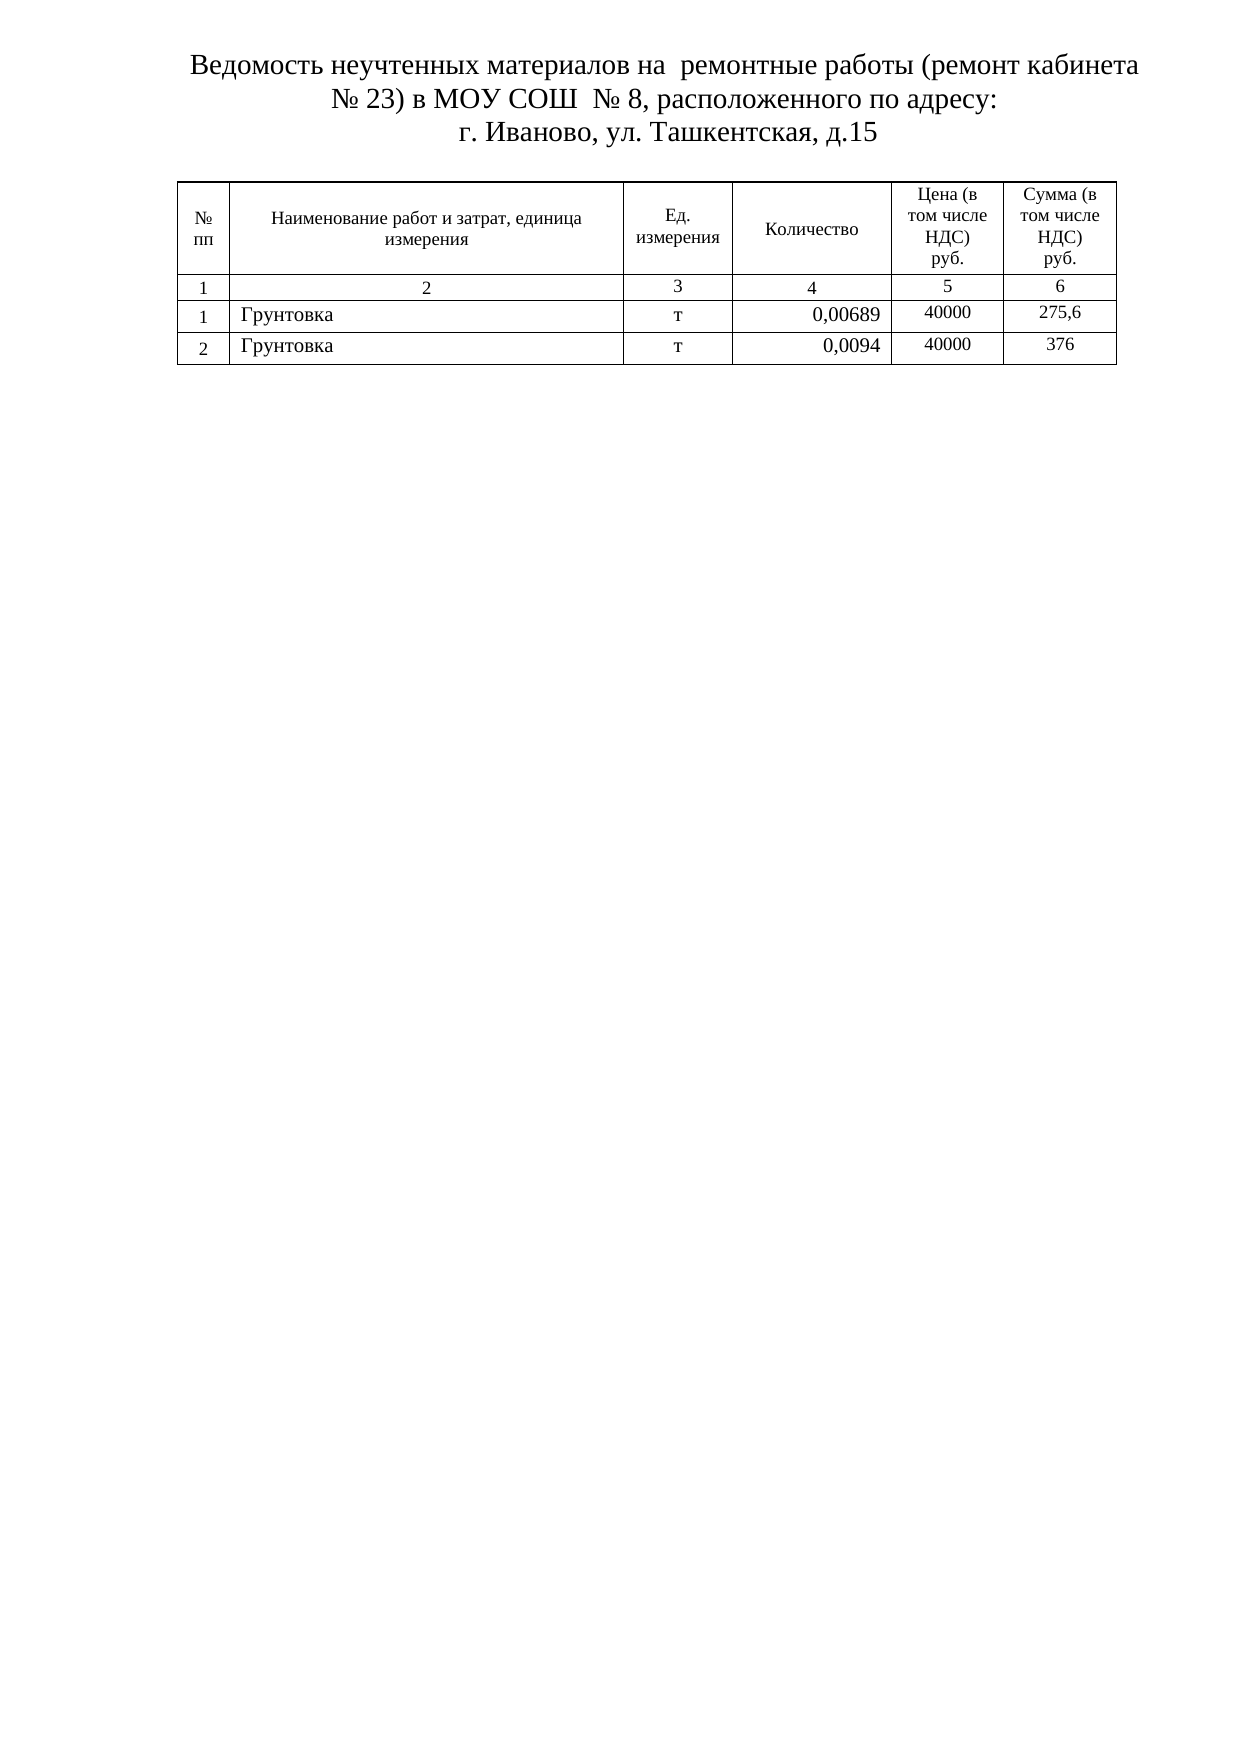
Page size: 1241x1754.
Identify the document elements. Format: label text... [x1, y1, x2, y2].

text г. Иваново, ул. Ташкентская, д.15 [177, 114, 1152, 148]
table_cell 3 [624, 275, 732, 300]
table_cell 275,6 [1004, 301, 1116, 332]
table_cell 1 [178, 275, 229, 300]
text Ведомость неучтенных материалов на ремонтные работы (ремонт кабинета № 23) в МОУ СОШ № 8, расположенного по адресу: [177, 47, 1152, 114]
table_header Наименование работ и затрат, единица измерения [230, 183, 623, 274]
table_cell 6 [1004, 275, 1116, 300]
table_header Количество [733, 183, 891, 274]
table_cell 40000 [892, 333, 1003, 363]
table_header Ед. измерения [624, 183, 732, 274]
table_cell 5 [892, 275, 1003, 300]
table_cell Грунтовка [230, 333, 623, 363]
table_cell т [624, 301, 732, 332]
table_header Сумма (в том числе НДС) руб. [1004, 183, 1116, 274]
table_cell 4 [733, 275, 891, 300]
table_cell Грунтовка [230, 301, 623, 332]
table_cell 2 [230, 275, 623, 300]
table_cell 0,00689 [733, 301, 891, 332]
table_header № пп [178, 183, 229, 274]
table_cell 0,0094 [733, 333, 891, 363]
table_cell 376 [1004, 333, 1116, 363]
table_cell 1 [178, 301, 229, 332]
table_header Цена (в том числе НДС) руб. [892, 183, 1003, 274]
table_cell 2 [178, 333, 229, 363]
table_cell 40000 [892, 301, 1003, 332]
table_cell т [624, 333, 732, 363]
